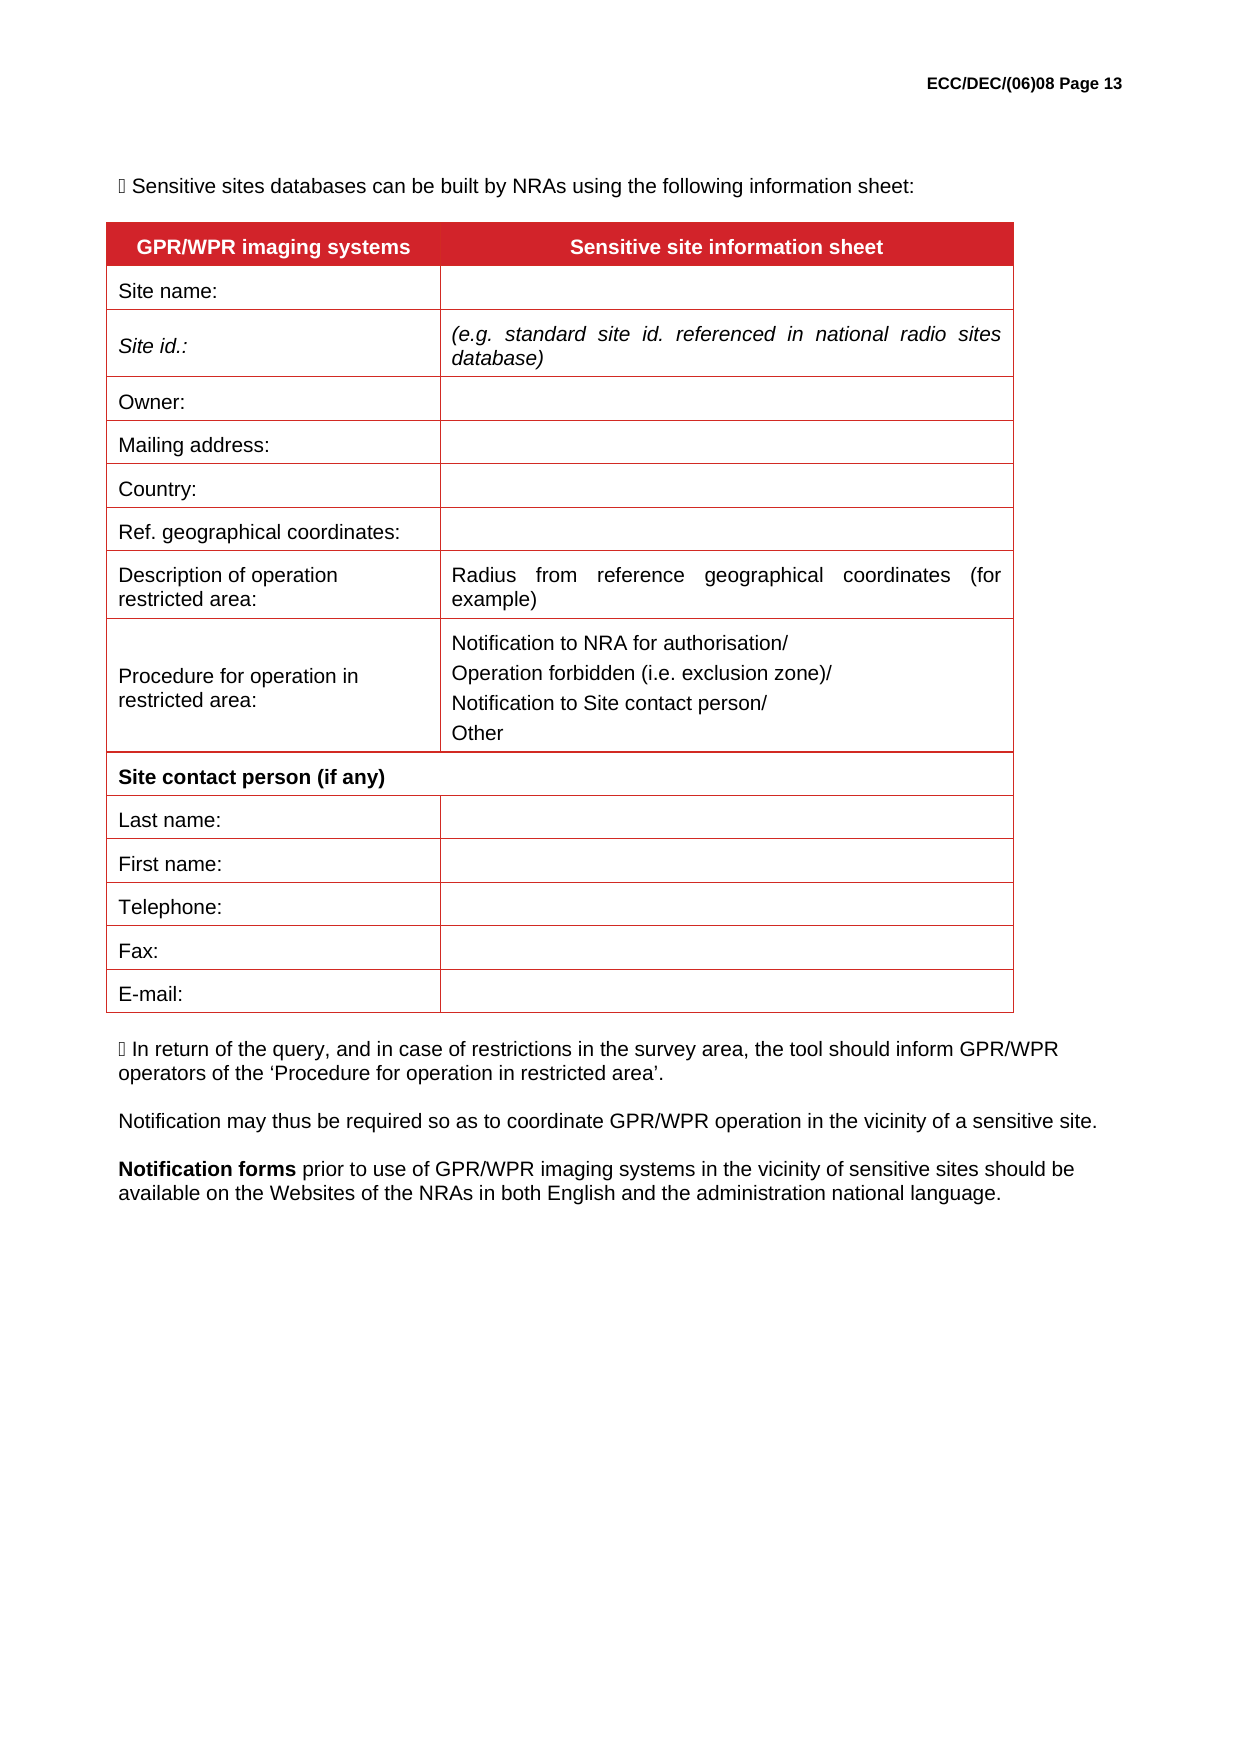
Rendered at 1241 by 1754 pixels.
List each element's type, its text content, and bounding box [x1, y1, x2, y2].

table_cell [441, 266, 1013, 309]
table_cell [441, 883, 1013, 925]
table_cell Owner: [107, 377, 440, 420]
table_cell Mailing address: [107, 421, 440, 463]
table_cell [441, 464, 1013, 507]
table_cell [441, 796, 1013, 838]
table_cell E-mail: [107, 970, 440, 1012]
table_cell Site name: [107, 266, 440, 309]
table_cell [441, 839, 1013, 882]
table_cell Telephone: [107, 883, 440, 925]
table_header GPR/WPR imaging systems [107, 223, 440, 265]
table_cell [441, 508, 1013, 550]
table_cell [441, 926, 1013, 969]
table_cell [441, 421, 1013, 463]
table_cell [441, 970, 1013, 1012]
table_cell First name: [107, 839, 440, 882]
table_cell Site contact person (if any) [107, 753, 1013, 795]
table_cell [441, 377, 1013, 420]
table_cell Notification to NRA for authorisation/ Operation forbidden (i.e. exclusion zone)/ Notification to Site contact person/ Other [441, 619, 1013, 751]
text Sensitive sites databases can be built by NRAs using the following information sheet: [118, 174, 1122, 198]
text In return of the query, and in case of restrictions in the survey area, the tool should inform GPR/WPR operators of the ‘Procedure for operation in restricted area’. [118, 1037, 1122, 1085]
table_cell Ref. geographical coordinates: [107, 508, 440, 550]
table_cell Radius from reference geographical coordinates (for example) [441, 551, 1013, 617]
table_cell Fax: [107, 926, 440, 969]
table_cell Procedure for operation in restricted area: [107, 619, 440, 751]
table_cell (e.g. standard site id. referenced in national radio sites database) [441, 310, 1013, 376]
table_cell Country: [107, 464, 440, 507]
table_cell Last name: [107, 796, 440, 838]
table_cell Description of operation restricted area: [107, 551, 440, 617]
text Notification may thus be required so as to coordinate GPR/WPR operation in the vicinity of a sensitive site. [118, 1109, 1122, 1133]
table_header Sensitive site information sheet [441, 223, 1013, 265]
table_cell Site id.: [107, 310, 440, 376]
text Notification forms prior to use of GPR/WPR imaging systems in the vicinity of sensitive sites should be available on the Websites of the NRAs in both English and the administration national language. [118, 1157, 1122, 1205]
